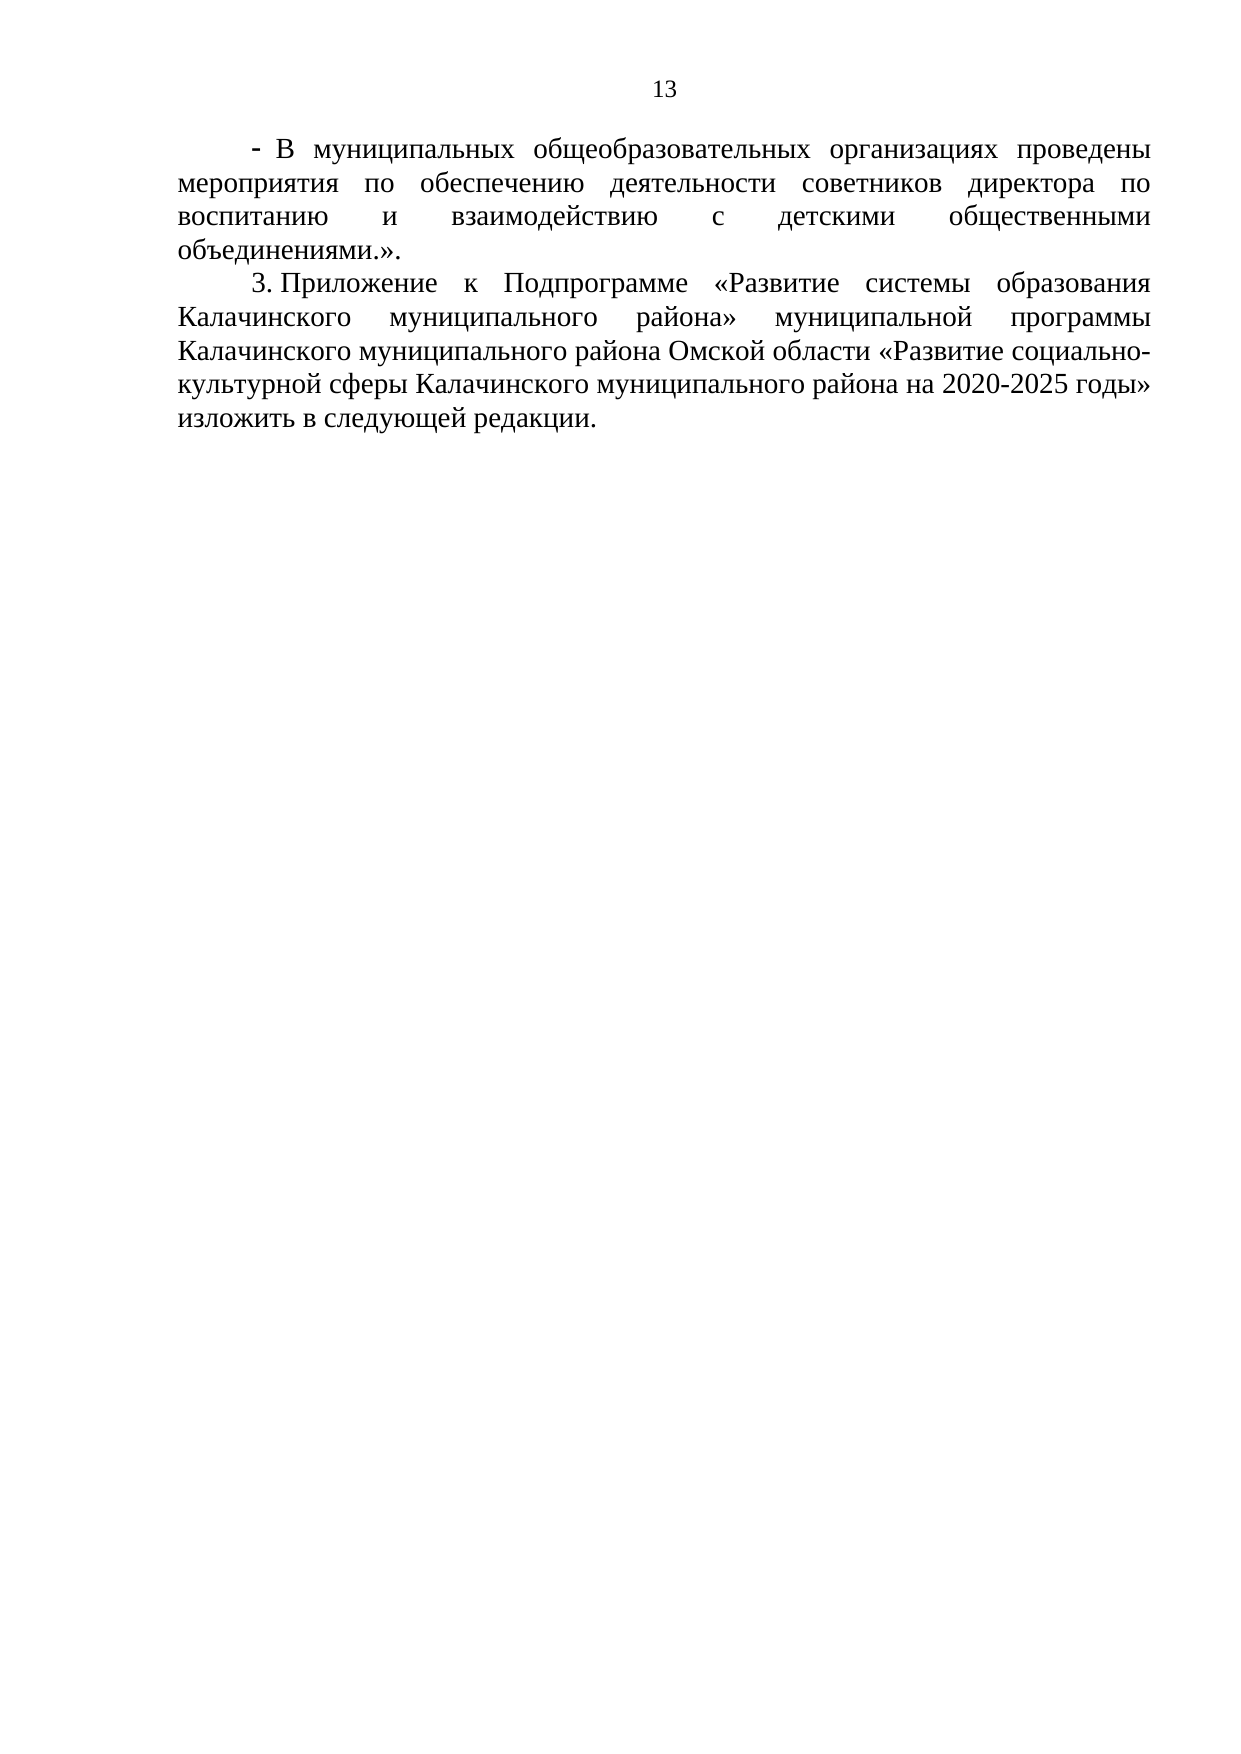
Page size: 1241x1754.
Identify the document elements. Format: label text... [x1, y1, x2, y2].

list Приложение к Подпрограмме «Развитие системы образования Калачинского муниципального района» муниципальной программы Калачинского муниципального района Омской области «Развитие социально-культурной сферы Калачинского муниципального района на 2020-2025 годы» изложить в следующей редакции. [177, 266, 1152, 433]
list В муниципальных общеобразовательных организациях проведены мероприятия по обеспечению деятельности советников директора по воспитанию и взаимодействию с детскими общественными объединениями.». [177, 131, 1152, 266]
